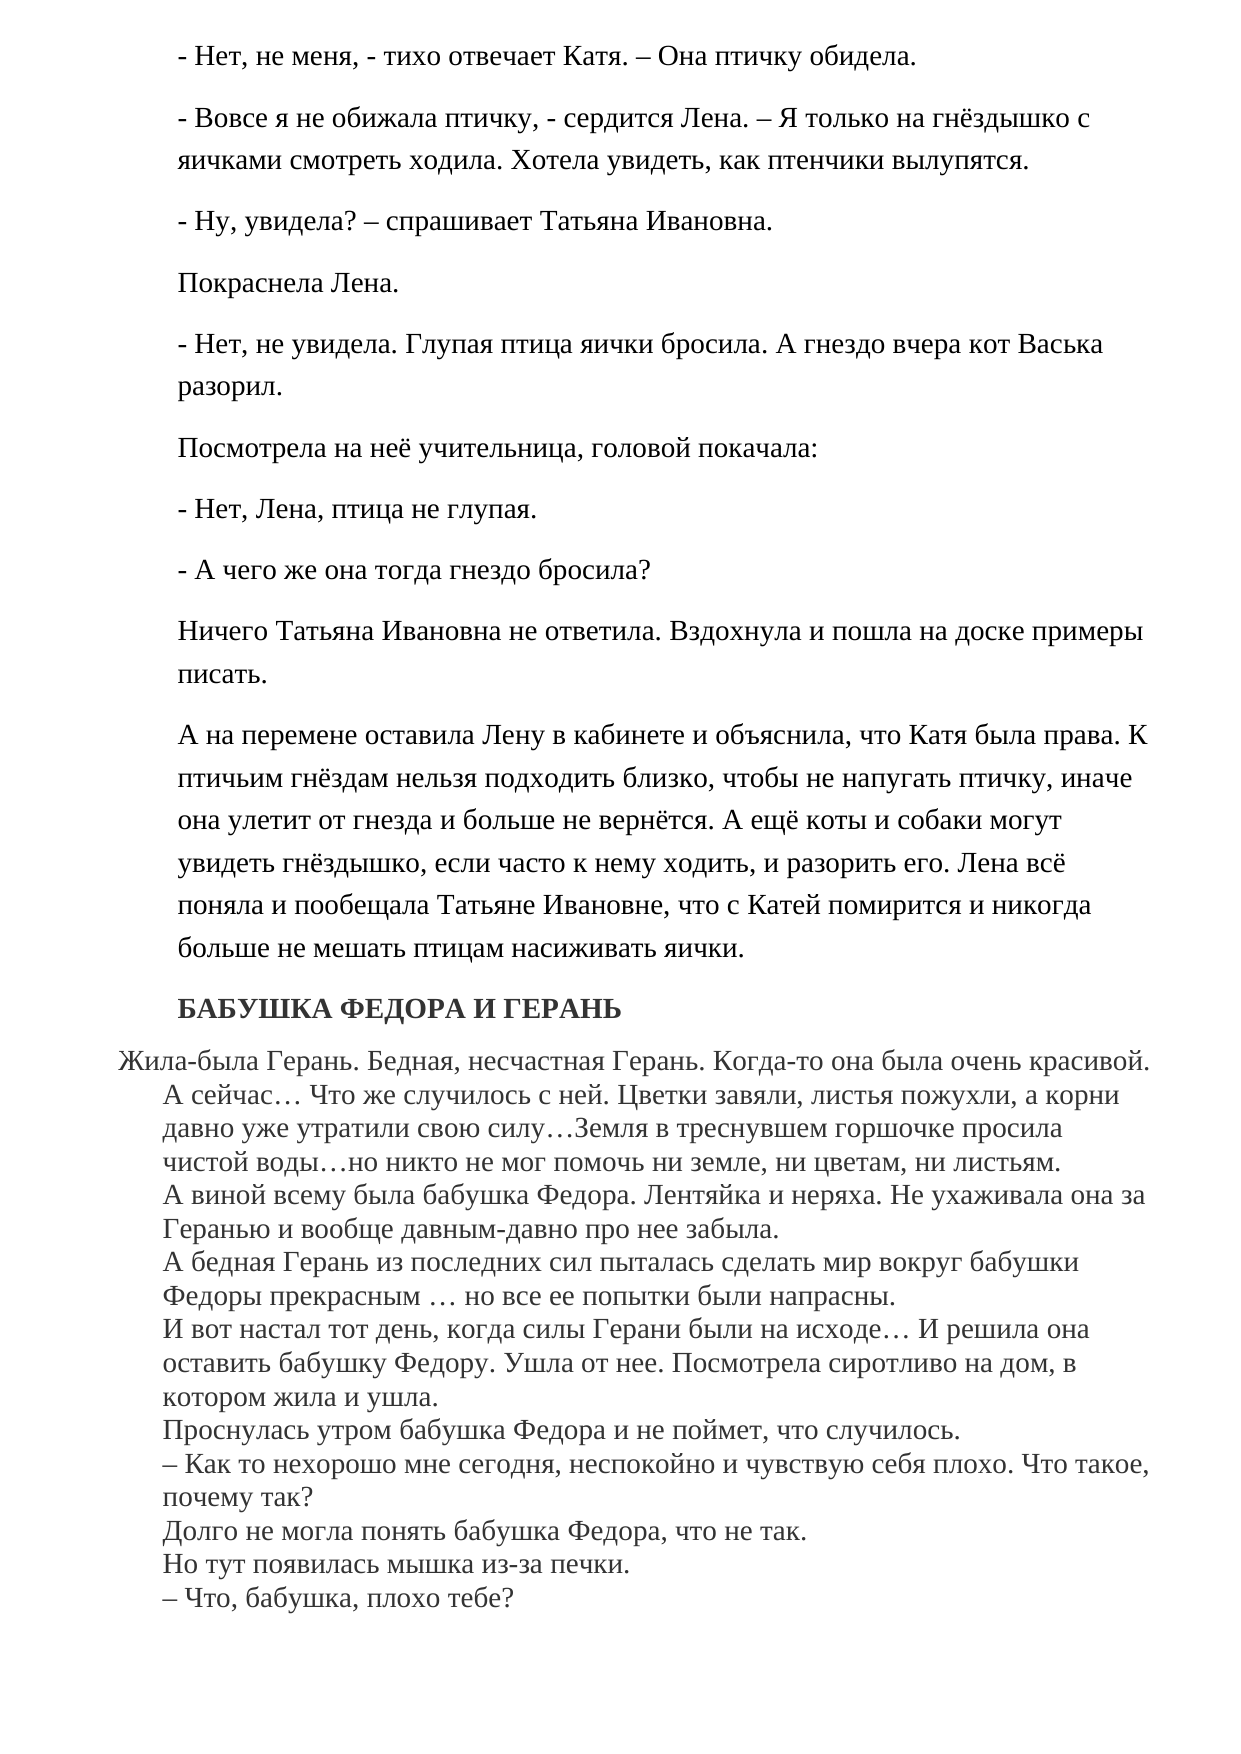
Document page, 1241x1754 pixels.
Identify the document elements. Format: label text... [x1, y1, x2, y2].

text Покраснела Лена. [177, 256, 1152, 298]
text А на перемене оставила Лену в кабинете и объяснила, что Катя была права. К птичьим гнёздам нельзя подходить близко, чтобы не напугать птичку, иначе она улетит от гнезда и больше не вернётся. А ещё коты и собаки могут увидеть гнёздышко, если часто к нему ходить, и разорить его. Лена всё поняла и пообещала Татьяне Ивановне, что с Катей помирится и никогда больше не мешать птицам насиживать яички. [177, 708, 1152, 963]
text - Нет, не меня, - тихо отвечает Катя. – Она птичку обидела. [177, 29, 1152, 72]
text - Нет, Лена, птица не глупая. [177, 482, 1152, 524]
text БАБУШКА ФЕДОРА И ГЕРАНЬ [177, 982, 1152, 1024]
text - Нет, не увидела. Глупая птица яички бросила. А гнездо вчера кот Васька разорил. [177, 317, 1152, 402]
text - Ну, увидела? – спрашивает Татьяна Ивановна. [177, 194, 1152, 237]
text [118, 1043, 1152, 1613]
text Ничего Татьяна Ивановна не ответила. Вздохнула и пошла на доске примеры писать. [177, 604, 1152, 689]
text Посмотрела на неё учительница, головой покачала: [177, 421, 1152, 463]
text - А чего же она тогда гнездо бросила? [177, 543, 1152, 586]
text - Вовсе я не обижала птичку, - сердится Лена. – Я только на гнёздышко с яичками смотреть ходила. Хотела увидеть, как птенчики вылупятся. [177, 91, 1152, 176]
